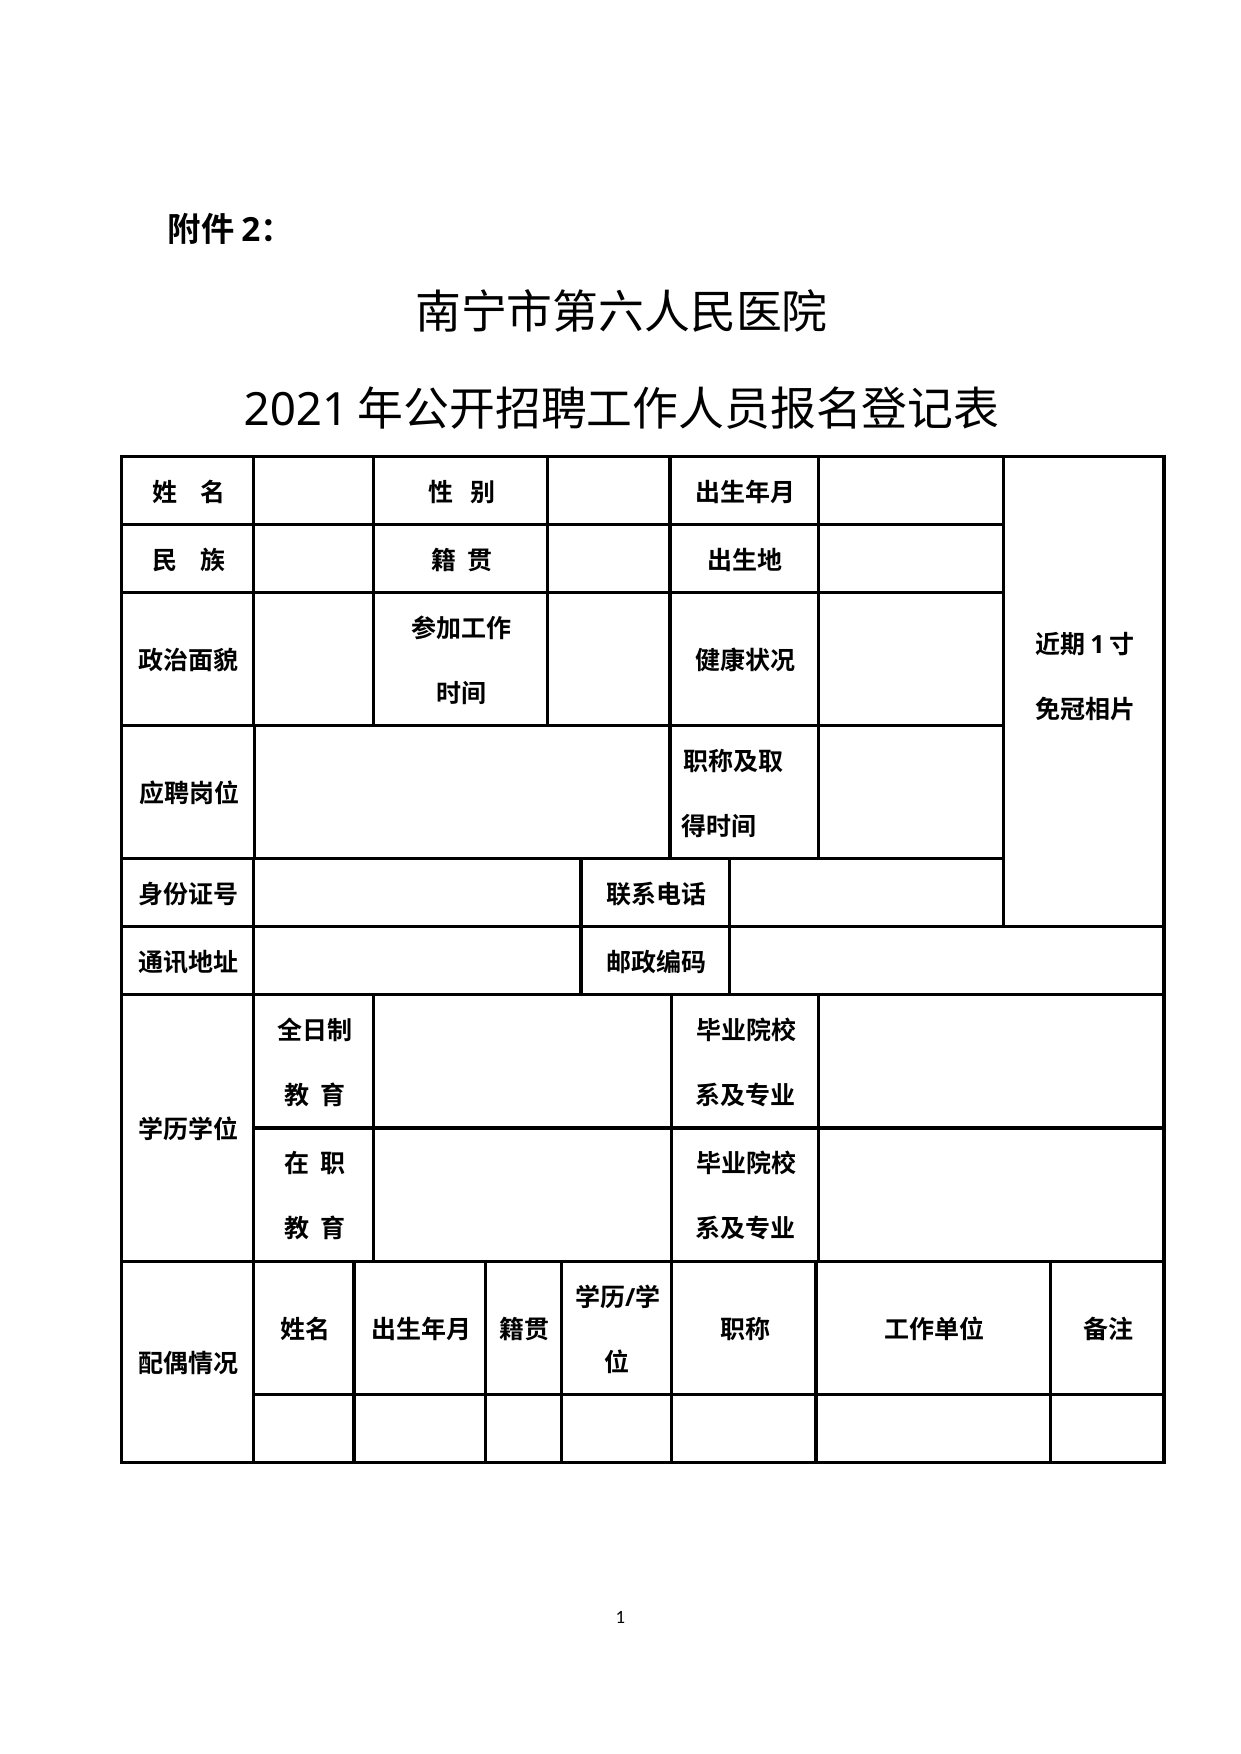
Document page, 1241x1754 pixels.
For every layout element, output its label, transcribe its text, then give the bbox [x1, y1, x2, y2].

table_cell 应聘岗位 [123, 727, 253, 857]
table_cell 参加工作 时间 [375, 594, 546, 724]
table_cell 健康状况 [672, 594, 817, 724]
table_cell 身份证号 [123, 860, 252, 925]
table_header 性 别 [375, 458, 546, 523]
table_cell [255, 594, 372, 724]
table_cell [255, 928, 579, 993]
table_cell 全日制 教 育 [255, 996, 372, 1126]
table_cell [356, 1396, 484, 1461]
text 南宁市第六人民医院 [165, 259, 1075, 357]
table_cell [731, 860, 1002, 925]
table_cell 出生地 [672, 526, 817, 591]
table_header [255, 458, 372, 523]
table_cell [375, 1130, 670, 1259]
table_cell 职称及取得时间 [672, 727, 817, 857]
text 附件2： [165, 194, 1075, 259]
table_cell 职称 [673, 1263, 814, 1393]
table_cell 姓名 [255, 1263, 352, 1393]
table_cell 备注 [1052, 1263, 1162, 1393]
table_cell [487, 1396, 560, 1461]
table_cell 联系电话 [583, 860, 728, 925]
table_header [820, 458, 1002, 523]
table_cell 通讯地址 [123, 928, 252, 993]
table_cell [820, 594, 1002, 724]
table_cell [255, 1396, 352, 1461]
table_cell [256, 727, 668, 857]
table_cell [549, 594, 668, 724]
table_cell [1052, 1396, 1162, 1461]
table_cell [255, 526, 372, 591]
table_cell 出生年月 [356, 1263, 484, 1393]
table_cell 学历/学位 [563, 1263, 670, 1393]
table_cell 学历学位 [123, 996, 252, 1259]
table_cell 毕业院校系及专业 [673, 1130, 817, 1259]
table_cell 配偶情况 [123, 1263, 252, 1461]
table_cell [549, 526, 668, 591]
table_header [549, 458, 668, 523]
table_cell 邮政编码 [583, 928, 728, 993]
table_cell 工作单位 [818, 1263, 1049, 1393]
table_cell [818, 1396, 1049, 1461]
table_cell 民 族 [123, 526, 252, 591]
table_cell 毕业院校系及专业 [673, 996, 817, 1126]
table_cell 籍 贯 [375, 526, 546, 591]
table_header 姓 名 [123, 458, 252, 523]
table_cell [820, 996, 1162, 1126]
text 2021年公开招聘工作人员报名登记表 [165, 357, 1075, 454]
table_cell [820, 526, 1002, 591]
table_cell [673, 1396, 814, 1461]
table_cell [820, 1130, 1162, 1259]
table_header 出生年月 [672, 458, 817, 523]
table_cell [731, 928, 1162, 993]
table_header 近期1寸 免冠相片 [1005, 458, 1162, 925]
table_cell [820, 727, 1002, 857]
table_cell [375, 996, 670, 1126]
table_cell 在 职 教 育 [255, 1130, 372, 1259]
table_cell 政治面貌 [123, 594, 252, 724]
table_cell 籍贯 [487, 1263, 560, 1393]
table_cell [563, 1396, 670, 1461]
table_cell [255, 860, 579, 925]
